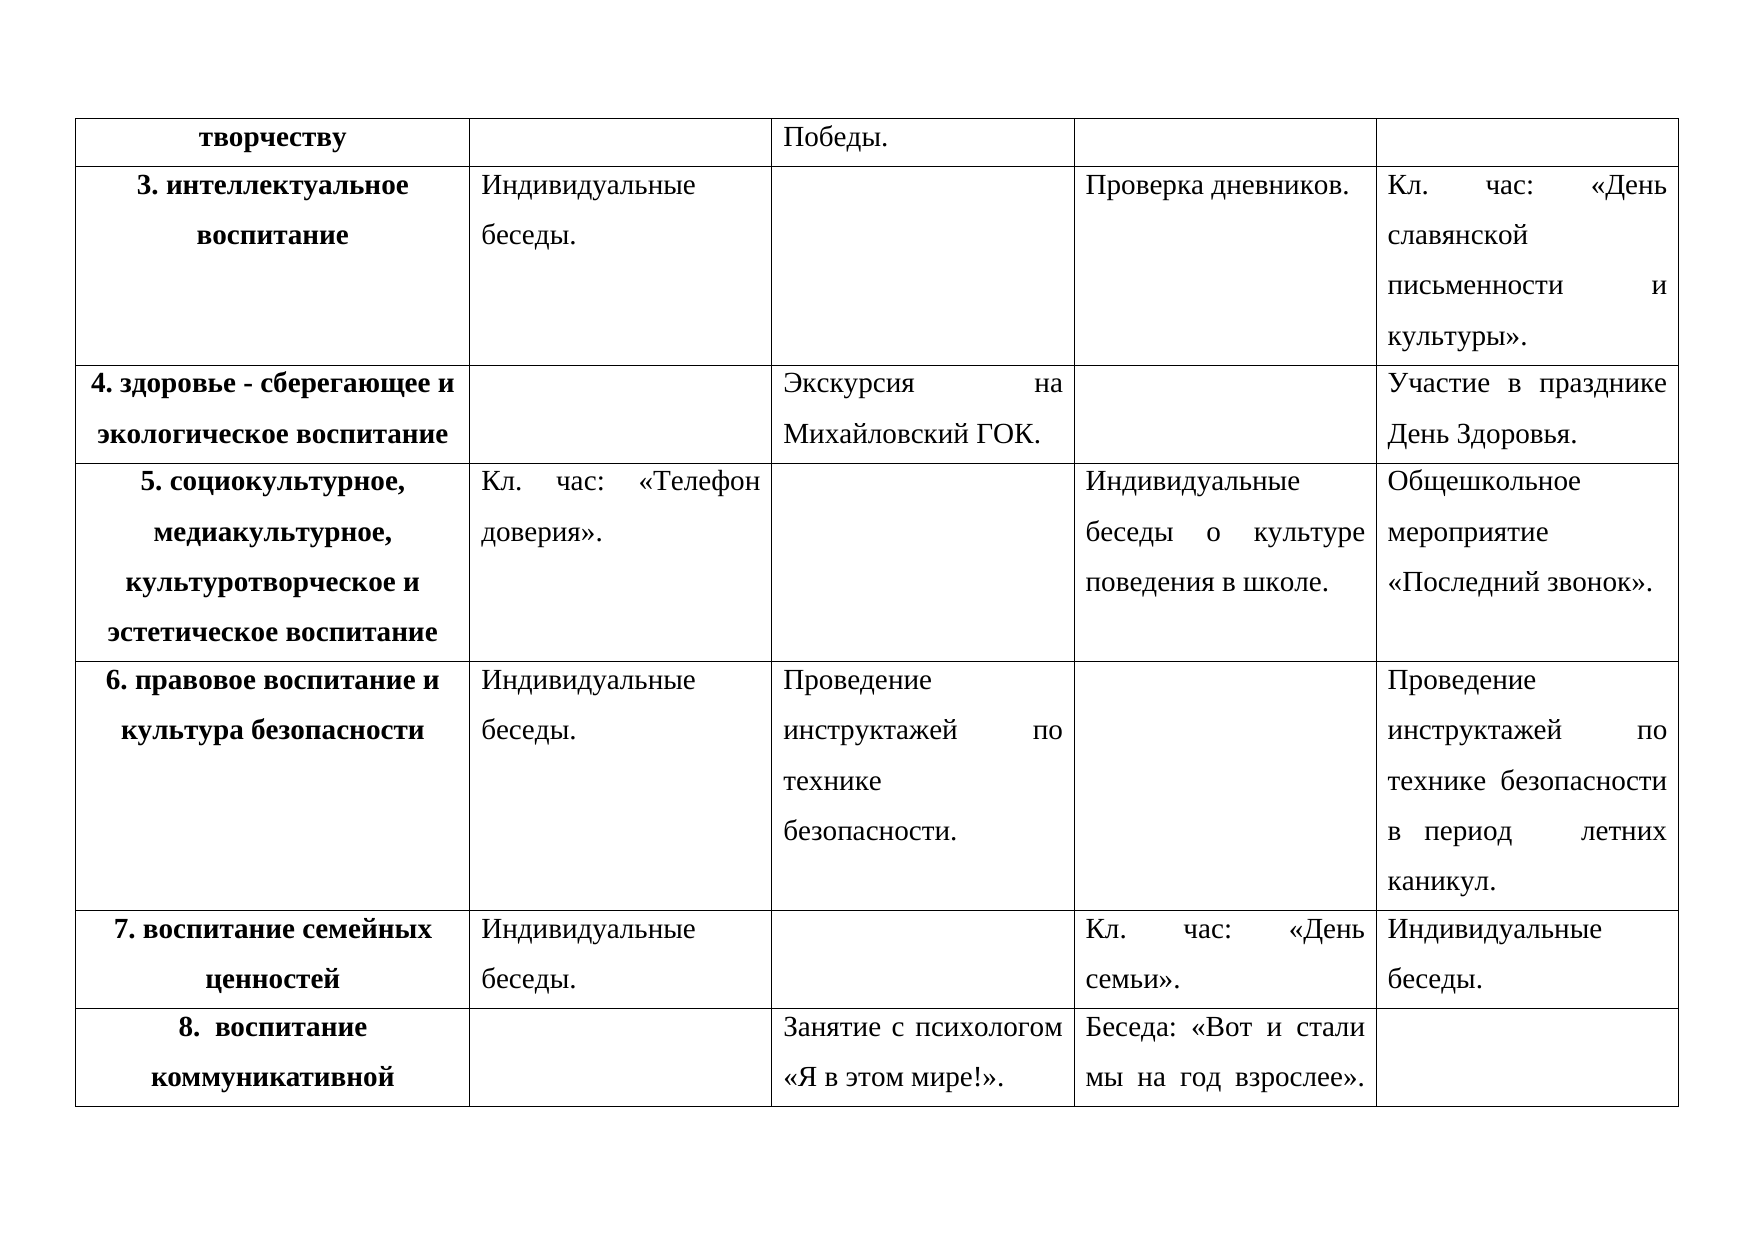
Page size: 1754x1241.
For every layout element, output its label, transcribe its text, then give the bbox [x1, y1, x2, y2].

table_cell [1377, 119, 1678, 166]
table_cell Проверка дневников. [1075, 167, 1376, 364]
table_cell Экскурсия на Михайловский ГОК. [772, 366, 1074, 462]
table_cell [76, 1009, 469, 1106]
table_cell 6. правовое воспитание и культура безопасности [76, 662, 469, 910]
table_cell [1377, 1009, 1678, 1106]
table_cell Индивидуальные беседы. [470, 167, 771, 364]
table_cell [470, 366, 771, 462]
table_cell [1075, 119, 1376, 166]
table_cell [772, 464, 1074, 661]
table_cell Проведение инструктажей по технике безопасности. [772, 662, 1074, 910]
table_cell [772, 119, 1074, 166]
table_cell [772, 167, 1074, 364]
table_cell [1075, 1009, 1376, 1106]
table_cell 7. воспитание семейных ценностей [76, 911, 469, 1008]
table_cell Кл. час: «День семьи». [1075, 911, 1376, 1008]
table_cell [470, 119, 771, 166]
table_cell 5. социокультурное, медиакультурное, культуротворческое и эстетическое воспитание [76, 464, 469, 661]
table_cell Кл. час: «Телефон доверия». [470, 464, 771, 661]
table_cell Индивидуальные беседы. [470, 911, 771, 1008]
table_cell Индивидуальные беседы. [1377, 911, 1678, 1008]
table_cell Проведение инструктажей по технике безопасности в период летних каникул. [1377, 662, 1678, 910]
table_cell [470, 1009, 771, 1106]
table_cell 3. интеллектуальное воспитание [76, 167, 469, 364]
table_cell 4. здоровье - сберегающее и экологическое воспитание [76, 366, 469, 462]
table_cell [76, 119, 469, 166]
table_cell [1075, 662, 1376, 910]
table_cell Индивидуальные беседы о культуре поведения в школе. [1075, 464, 1376, 661]
table_cell Участие в празднике День Здоровья. [1377, 366, 1678, 462]
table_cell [772, 1009, 1074, 1106]
table_cell Общешкольное мероприятие «Последний звонок». [1377, 464, 1678, 661]
table_cell Кл. час: «День славянской письменности и культуры». [1377, 167, 1678, 364]
table_cell Индивидуальные беседы. [470, 662, 771, 910]
table_cell [1075, 366, 1376, 462]
table_cell [772, 911, 1074, 1008]
